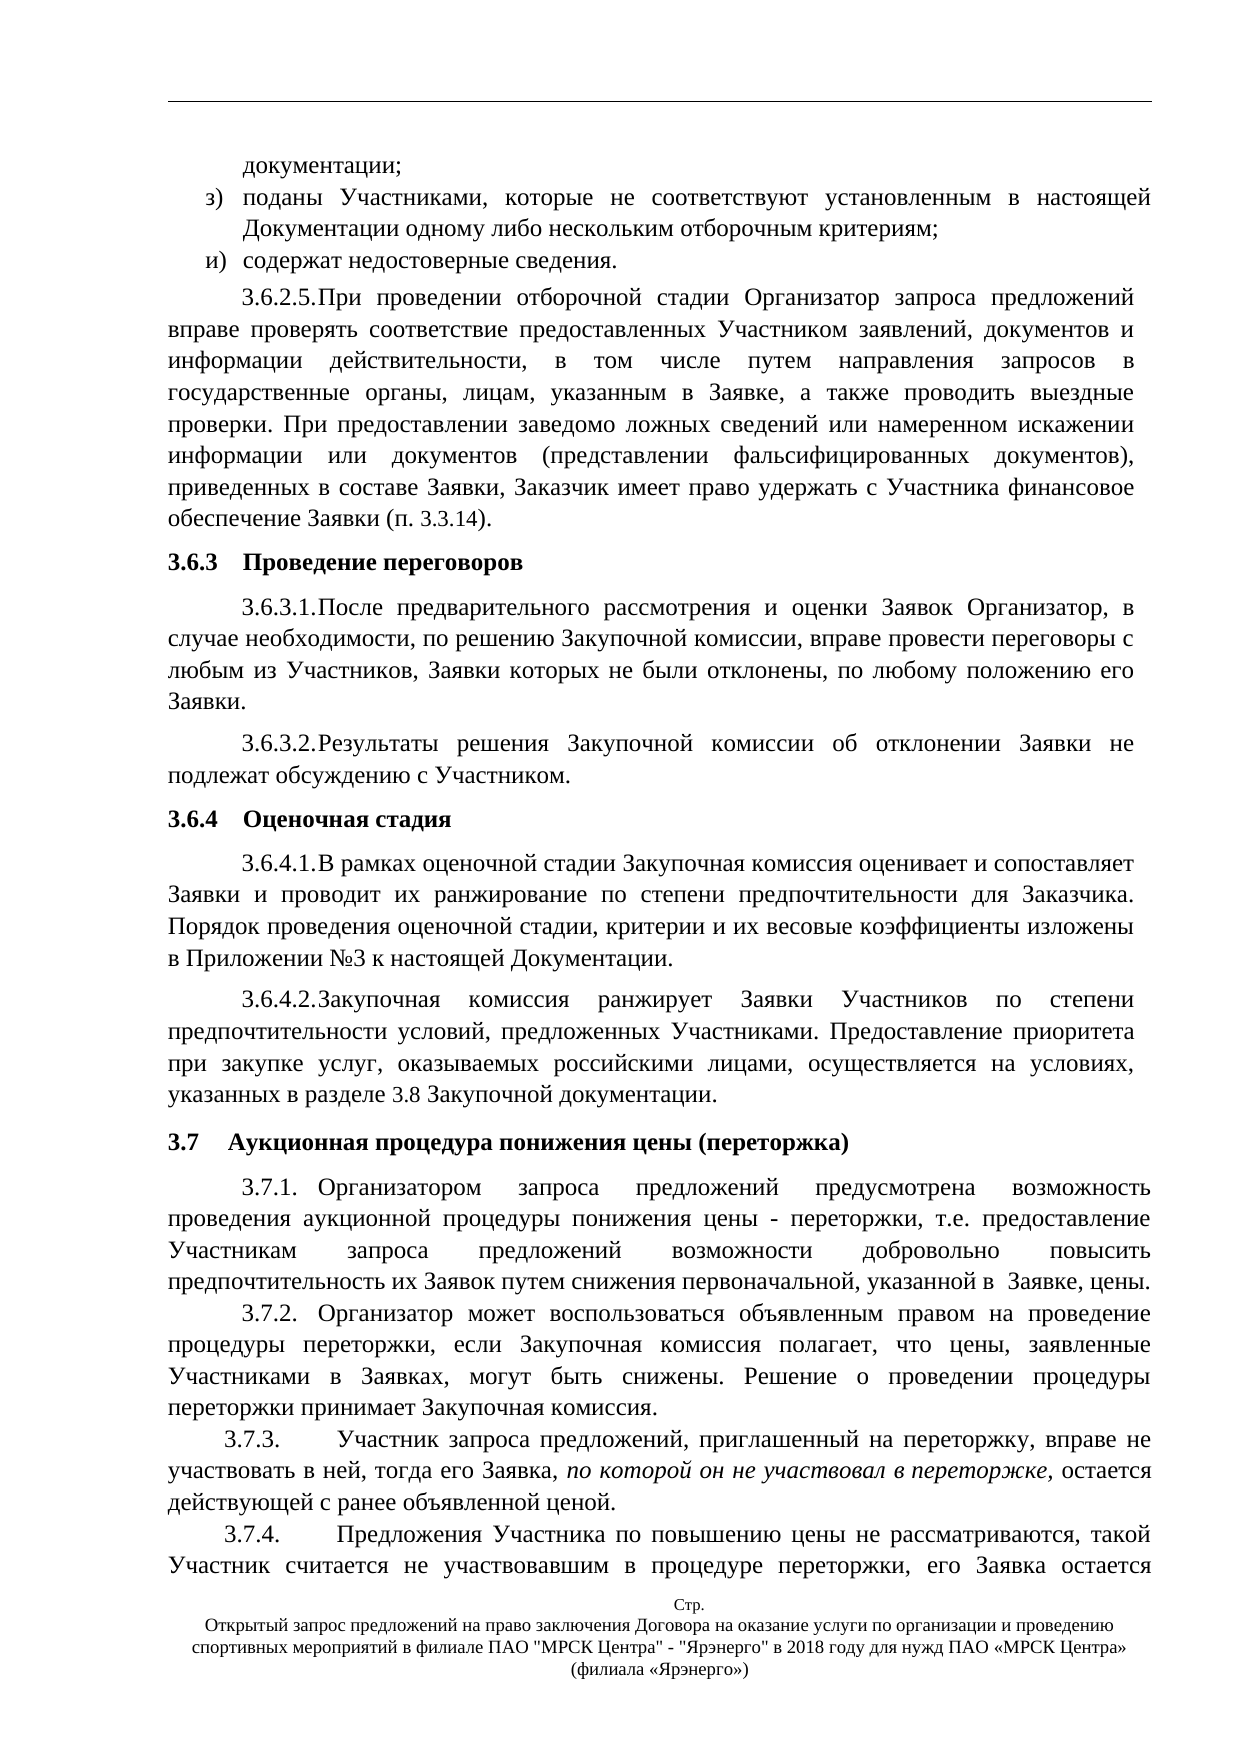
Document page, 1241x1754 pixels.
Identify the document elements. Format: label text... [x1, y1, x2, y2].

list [205, 150, 1152, 179]
subtitle Оценочная стадия [168, 804, 1152, 833]
list Организатором запроса предложений предусмотрена возможность проведения аукционной процедуры понижения цены - переторжки, т.е. предоставление Участникам запроса предложений возможности добровольно повысить предпочтительность их Заявок путем снижения первоначальной, указанной в Заявке, цены. [168, 1172, 1152, 1295]
list Результаты решения Закупочной комиссии об отклонении Заявки не подлежат обсуждению с Участником. [168, 728, 1135, 788]
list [168, 1519, 1152, 1579]
subtitle Проведение переговоров [168, 547, 1152, 576]
list В рамках оценочной стадии Закупочная комиссия оценивает и сопоставляет Заявки и проводит их ранжирование по степени предпочтительности для Заказчика. Порядок проведения оценочной стадии, критерии и их весовые коэффициенты изложены в Приложении №3 к настоящей Документации. [168, 848, 1135, 971]
list Участник запроса предложений, приглашенный на переторжку, вправе не участвовать в ней, тогда его Заявка, по которой он не участвовал в переторжке, остается действующей с ранее объявленной ценой. [168, 1424, 1152, 1516]
list При проведении отборочной стадии Организатор запроса предложений вправе проверять соответствие предоставленных Участником заявлений, документов и информации действительности, в том числе путем направления запросов в государственные органы, лицам, указанным в Заявке, а также проводить выездные проверки. При предоставлении заведомо ложных сведений или намеренном искажении информации или документов (представлении фальсифицированных документов), приведенных в составе Заявки, Заказчик имеет право удержать с Участника финансовое обеспечение Заявки (п. 3.3.14). [168, 282, 1135, 532]
list Закупочная комиссия ранжирует Заявки Участников по степени предпочтительности условий, предложенных Участниками. Предоставление приоритета при закупке услуг, оказываемых российскими лицами, осуществляется на условиях, указанных в разделе 3.8 Закупочной документации. [168, 984, 1135, 1108]
list Организатор может воспользоваться объявленным правом на проведение процедуры переторжки, если Закупочная комиссия полагает, что цены, заявленные Участниками в Заявках, могут быть снижены. Решение о проведении процедуры переторжки принимает Закупочная комиссия. [168, 1298, 1152, 1421]
subtitle Аукционная процедура понижения цены (переторжка) [168, 1127, 1152, 1156]
list После предварительного рассмотрения и оценки Заявок Организатор, в случае необходимости, по решению Закупочной комиссии, вправе провести переговоры с любым из Участников, Заявки которых не были отклонены, по любому положению его Заявки. [168, 592, 1135, 715]
list поданы Участниками, которые не соответствуют установленным в настоящей Документации одному либо нескольким отборочным критериям; [205, 182, 1152, 242]
list содержат недостоверные сведения. [205, 245, 1152, 273]
